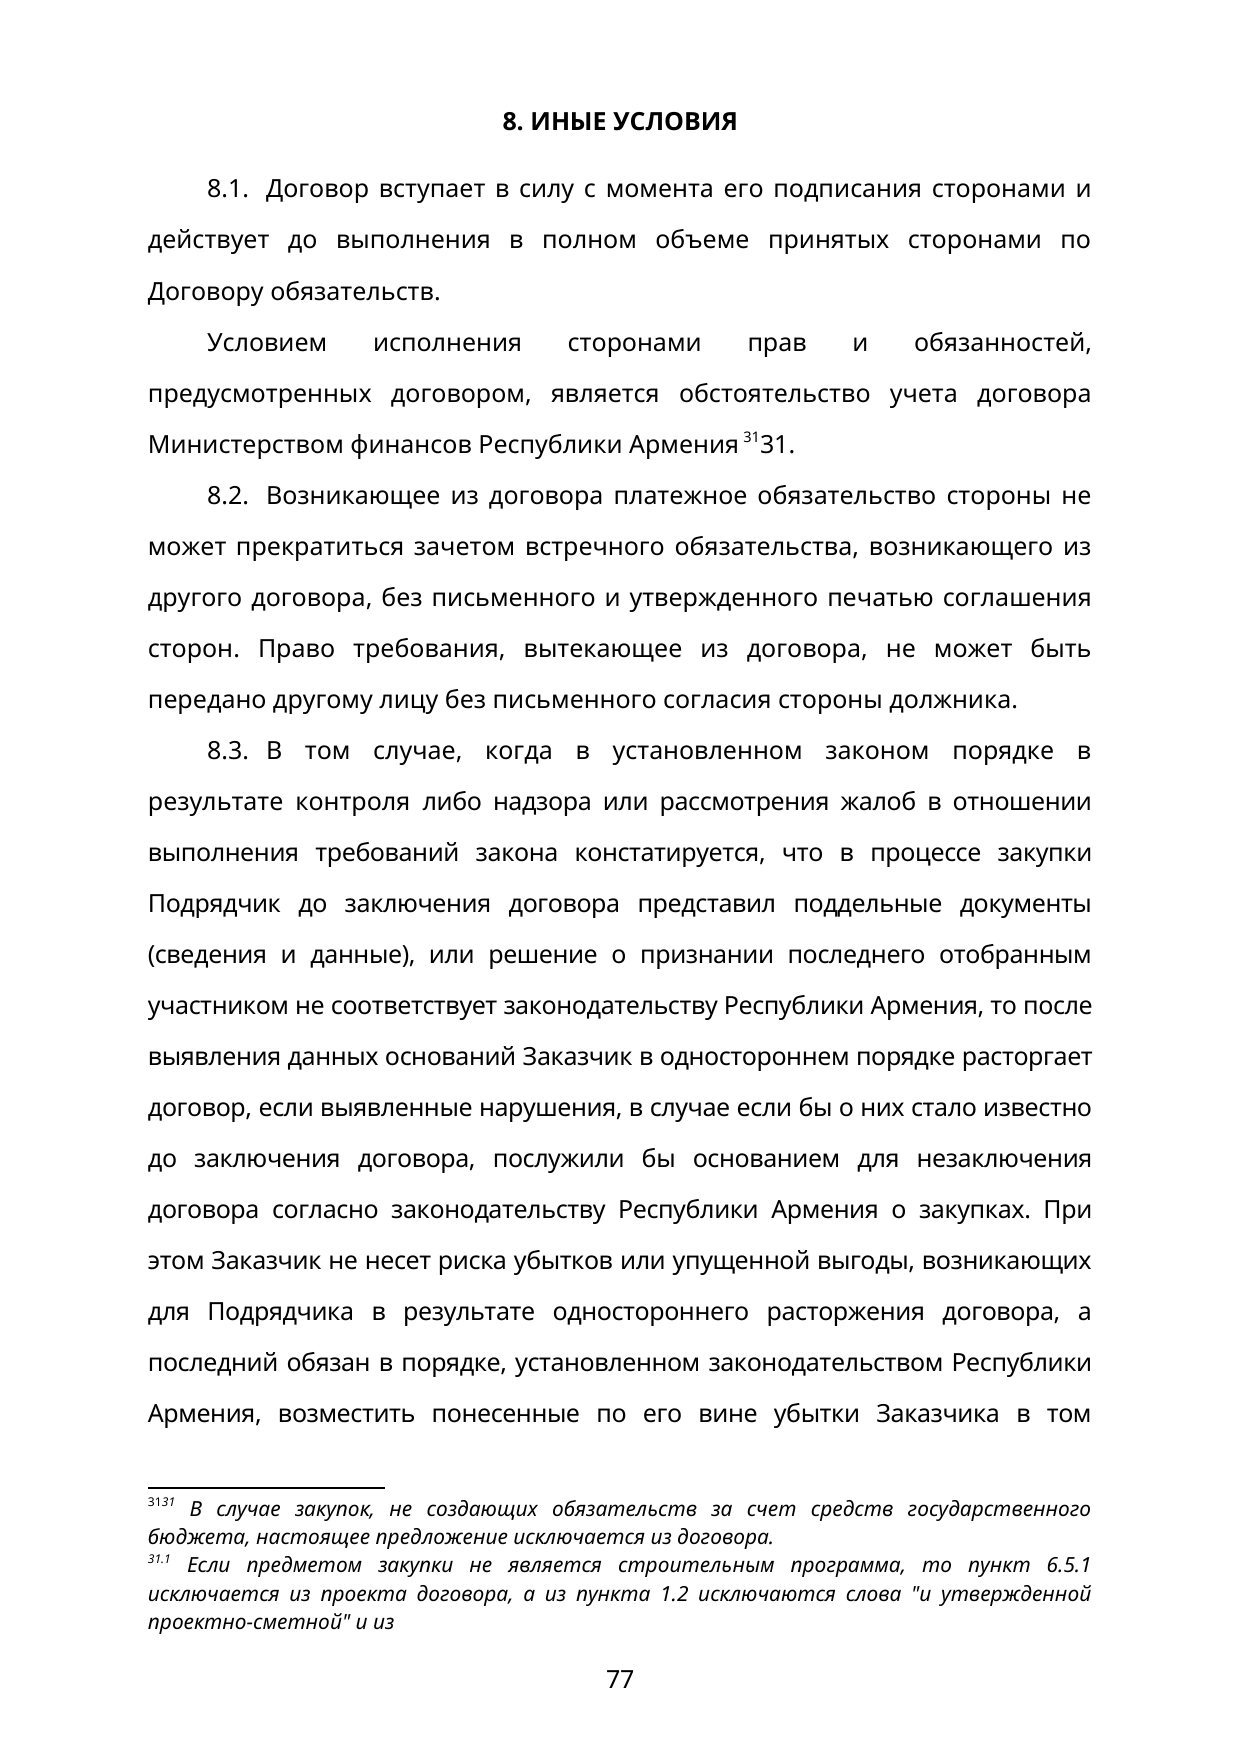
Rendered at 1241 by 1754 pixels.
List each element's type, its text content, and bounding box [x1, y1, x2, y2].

text 8.2. Возникающее из договора платежное обязательство стороны не может прекратиться зачетом встречного обязательства, возникающего из другого договора, без письменного и утвержденного печатью соглашения сторон. Право требования, вытекающее из договора, не может быть передано другому лицу без письменного согласия стороны должника. [148, 477, 1092, 716]
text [148, 733, 1092, 1430]
text Условием исполнения сторонами прав и обязанностей, предусмотренных договором, является обстоятельство учета договора Министерством финансов Республики Армения 31. [148, 324, 1092, 460]
text 8.1. Договор вступает в силу с момента его подписания сторонами и действует до выполнения в полном объеме принятых сторонами по Договору обязательств. [148, 171, 1092, 307]
text 8. ИНЫЕ УСЛОВИЯ [148, 103, 1092, 137]
